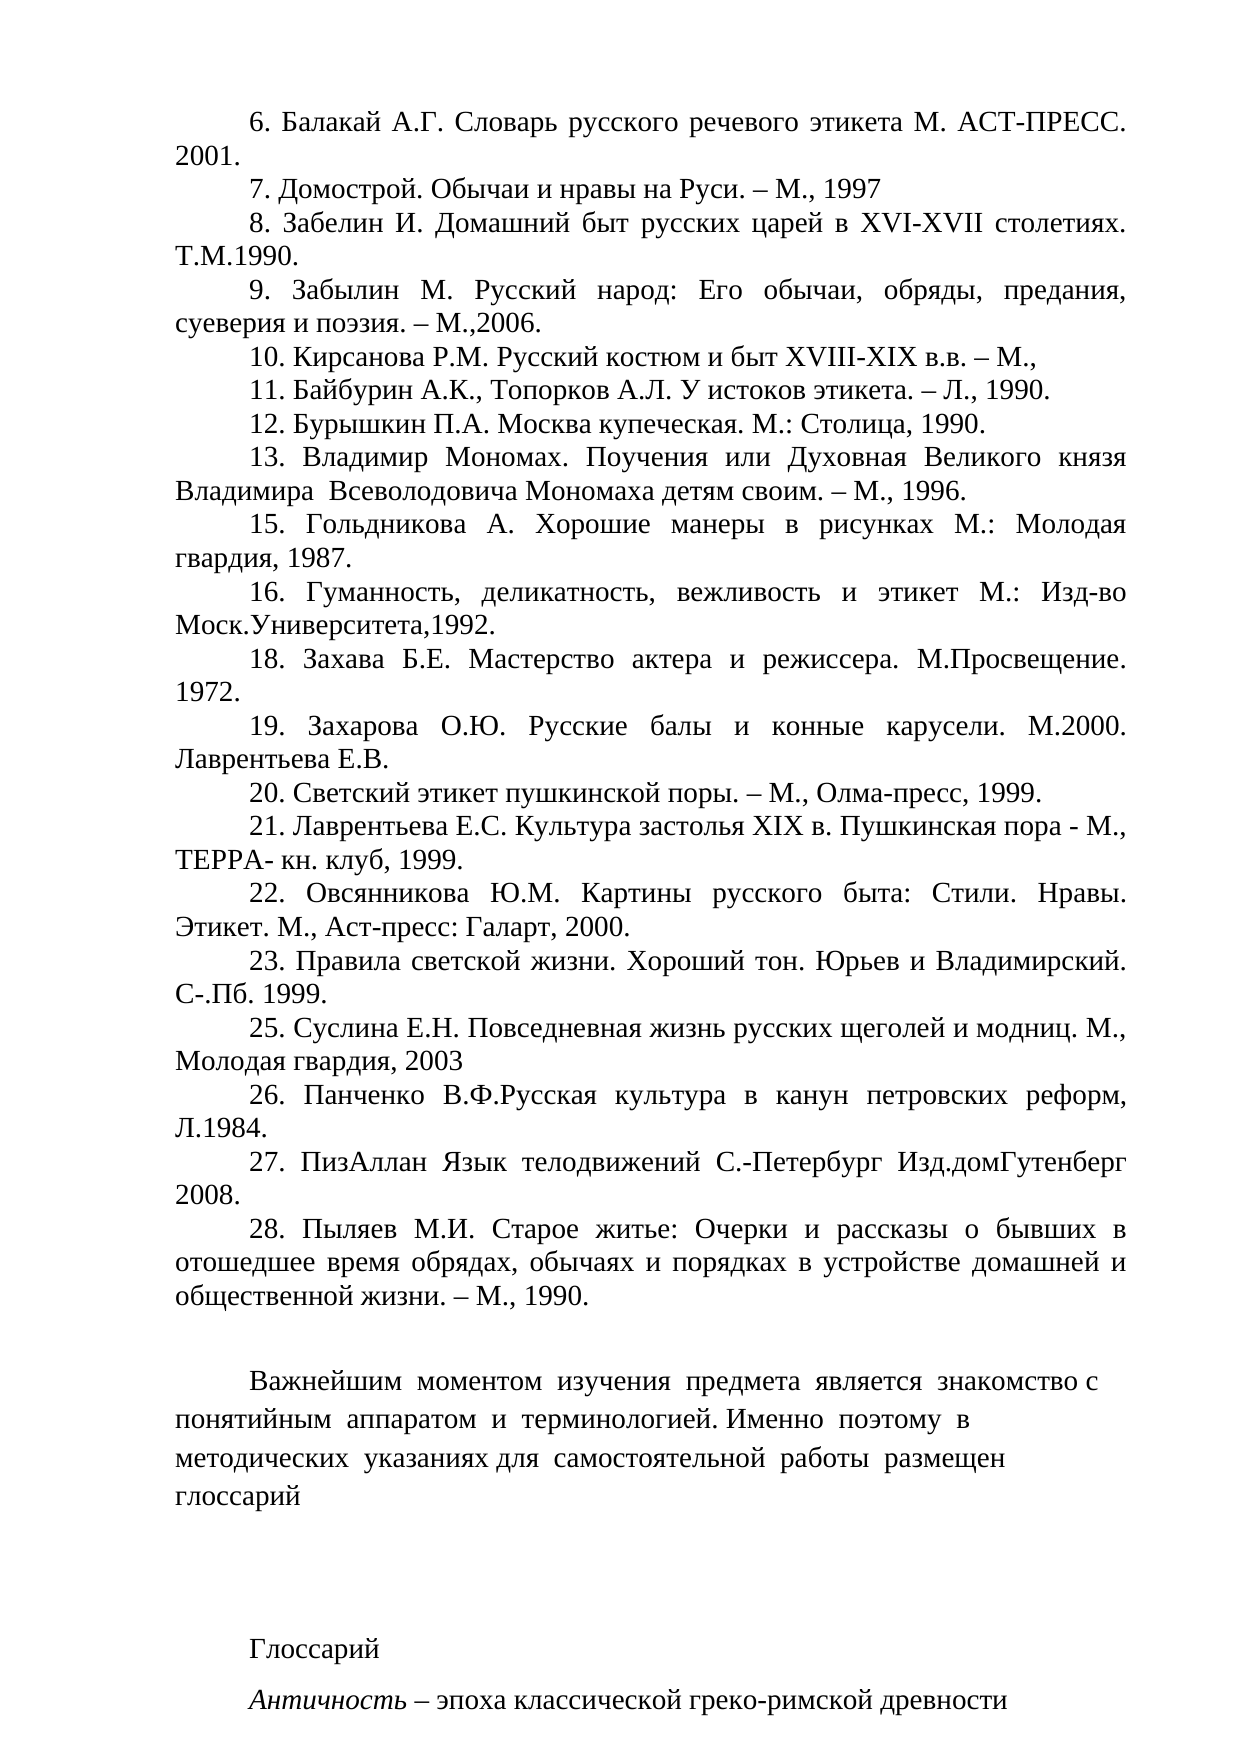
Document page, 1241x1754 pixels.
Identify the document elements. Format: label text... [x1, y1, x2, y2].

text 19. Захарова О.Ю. Русские балы и конные карусели. М.2000. Лаврентьева Е.В. [175, 708, 1128, 775]
text 23. Правила светской жизни. Хороший тон. Юрьев и Владимирский. С-.Пб. 1999. [175, 943, 1128, 1010]
text 27. ПизАллан Язык телодвижений С.-Петербург Изд.домГутенберг 2008. [175, 1144, 1128, 1211]
text 20. Светский этикет пушкинской поры. – М., Олма-пресс, 1999. [175, 775, 1128, 808]
text 8. Забелин И. Домашний быт русских царей в XVI-XVII столетиях. Т.М.1990. [175, 205, 1128, 272]
text 10. Кирсанова Р.М. Русский костюм и быт XVIII-XIX в.в. – М., [175, 339, 1128, 372]
text 12. Бурышкин П.А. Москва купеческая. М.: Столица, 1990. [175, 406, 1128, 439]
text 6. Балакай А.Г. Словарь русского речевого этикета М. АСТ-ПРЕСС. 2001. [175, 104, 1128, 171]
text Глоссарий [175, 1631, 1128, 1665]
text 16. Гуманность, деликатность, вежливость и этикет М.: Изд-во Моск.Университета,1992. [175, 574, 1128, 641]
text 21. Лаврентьева Е.С. Культура застолья XIX в. Пушкинская пора - М., ТЕРРА- кн. клуб, 1999. [175, 808, 1128, 876]
text 25. Суслина Е.Н. Повседневная жизнь русских щеголей и модниц. М., Молодая гвардия, 2003 [175, 1010, 1128, 1077]
text 13. Владимир Мономах. Поучения или Духовная Великого князя Владимира Всеволодовича Мономаха детям своим. – М., 1996. [175, 439, 1128, 507]
text 18. Захава Б.Е. Мастерство актера и режиссера. М.Просвещение. 1972. [175, 641, 1128, 708]
text 28. Пыляев М.И. Старое житье: Очерки и рассказы о бывших в отошедшее время обрядах, обычаях и порядках в устройстве домашней и общественной жизни. – М., 1990. [175, 1211, 1128, 1312]
text 15. Гольдникова А. Хорошие манеры в рисунках М.: Молодая гвардия, 1987. [175, 507, 1128, 574]
text 22. Овсянникова Ю.М. Картины русского быта: Стили. Нравы. Этикет. М., Аст-пресс: Галарт, 2000. [175, 876, 1128, 943]
text Важнейшим моментом изучения предмета является знакомство с понятийным аппаратом и терминологией. Именно поэтому в методических указаниях для самостоятельной работы размещен глоссарий [175, 1363, 1128, 1512]
text 9. Забылин М. Русский народ: Его обычаи, обряды, предания, суеверия и поэзия. – М.,2006. [175, 272, 1128, 339]
text 7. Домострой. Обычаи и нравы на Руси. – М., 1997 [175, 171, 1128, 205]
text 11. Байбурин А.К., Топорков А.Л. У истоков этикета. – Л., 1990. [175, 372, 1128, 406]
text Античность – эпоха классической греко-римской древности [175, 1682, 1128, 1716]
text 26. Панченко В.Ф.Русская культура в канун петровских реформ, Л.1984. [175, 1077, 1128, 1144]
